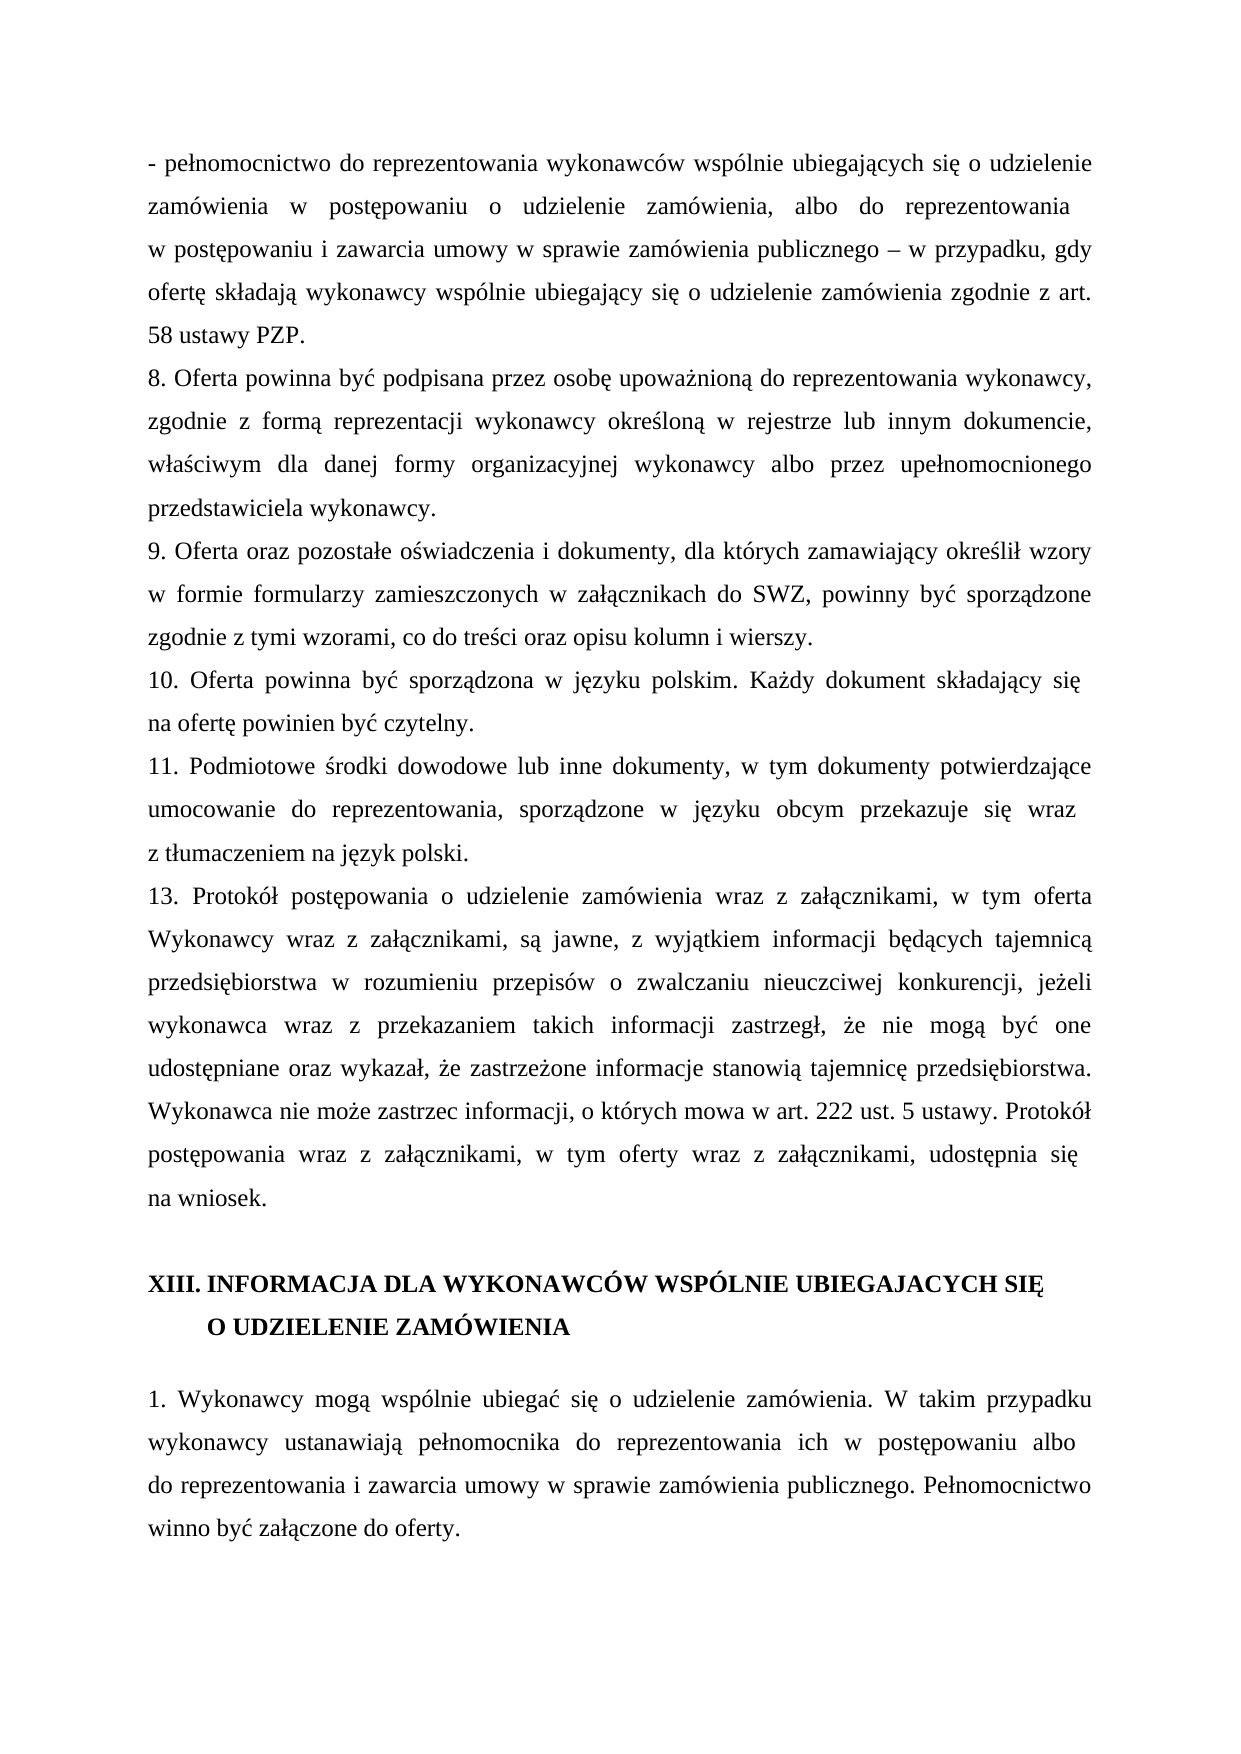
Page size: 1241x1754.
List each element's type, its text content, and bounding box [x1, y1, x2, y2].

list INFORMACJA DLA WYKONAWCÓW WSPÓLNIE UBIEGAJACYCH SIĘ O UDZIELENIE ZAMÓWIENIA [148, 1269, 1093, 1341]
list Wykonawcy mogą wspólnie ubiegać się o udzielenie zamówienia. W takim przypadku wykonawcy ustanawiają pełnomocnika do reprezentowania ich w postępowaniu albo do reprezentowania i zawarcia umowy w sprawie zamówienia publicznego. Pełnomocnictwo winno być załączone do oferty. [148, 1384, 1093, 1542]
list - pełnomocnictwo do reprezentowania wykonawców wspólnie ubiegających się o udzielenie zamówienia w postępowaniu o udzielenie zamówienia, albo do reprezentowania w postępowaniu i zawarcia umowy w sprawie zamówienia publicznego – w przypadku, gdy ofertę składają wykonawcy wspólnie ubiegający się o udzielenie zamówienia zgodnie z art. 58 ustawy PZP. [148, 148, 1093, 349]
list 10. Oferta powinna być sporządzona w języku polskim. Każdy dokument składający się na ofertę powinien być czytelny. [148, 665, 1093, 737]
list 8. Oferta powinna być podpisana przez osobę upoważnioną do reprezentowania wykonawcy, zgodnie z formą reprezentacji wykonawcy określoną w rejestrze lub innym dokumencie, właściwym dla danej formy organizacyjnej wykonawcy albo przez upełnomocnionego przedstawiciela wykonawcy. [148, 363, 1093, 521]
list Protokół postępowania o udzielenie zamówienia wraz z załącznikami, w tym oferta Wykonawcy wraz z załącznikami, są jawne, z wyjątkiem informacji będących tajemnicą przedsiębiorstwa w rozumieniu przepisów o zwalczaniu nieuczciwej konkurencji, jeżeli wykonawca wraz z przekazaniem takich informacji zastrzegł, że nie mogą być one udostępniane oraz wykazał, że zastrzeżone informacje stanowią tajemnicę przedsiębiorstwa. Wykonawca nie może zastrzec informacji, o których mowa w art. 222 ust. 5 ustawy. Protokół postępowania wraz z załącznikami, w tym oferty wraz z załącznikami, udostępnia się na wniosek. [148, 881, 1093, 1211]
list 9. Oferta oraz pozostałe oświadczenia i dokumenty, dla których zamawiający określił wzory w formie formularzy zamieszczonych w załącznikach do SWZ, powinny być sporządzone zgodnie z tymi wzorami, co do treści oraz opisu kolumn i wierszy. [148, 536, 1093, 651]
list 11. Podmiotowe środki dowodowe lub inne dokumenty, w tym dokumenty potwierdzające umocowanie do reprezentowania, sporządzone w języku obcym przekazuje się wraz z tłumaczeniem na język polski. [148, 751, 1093, 866]
